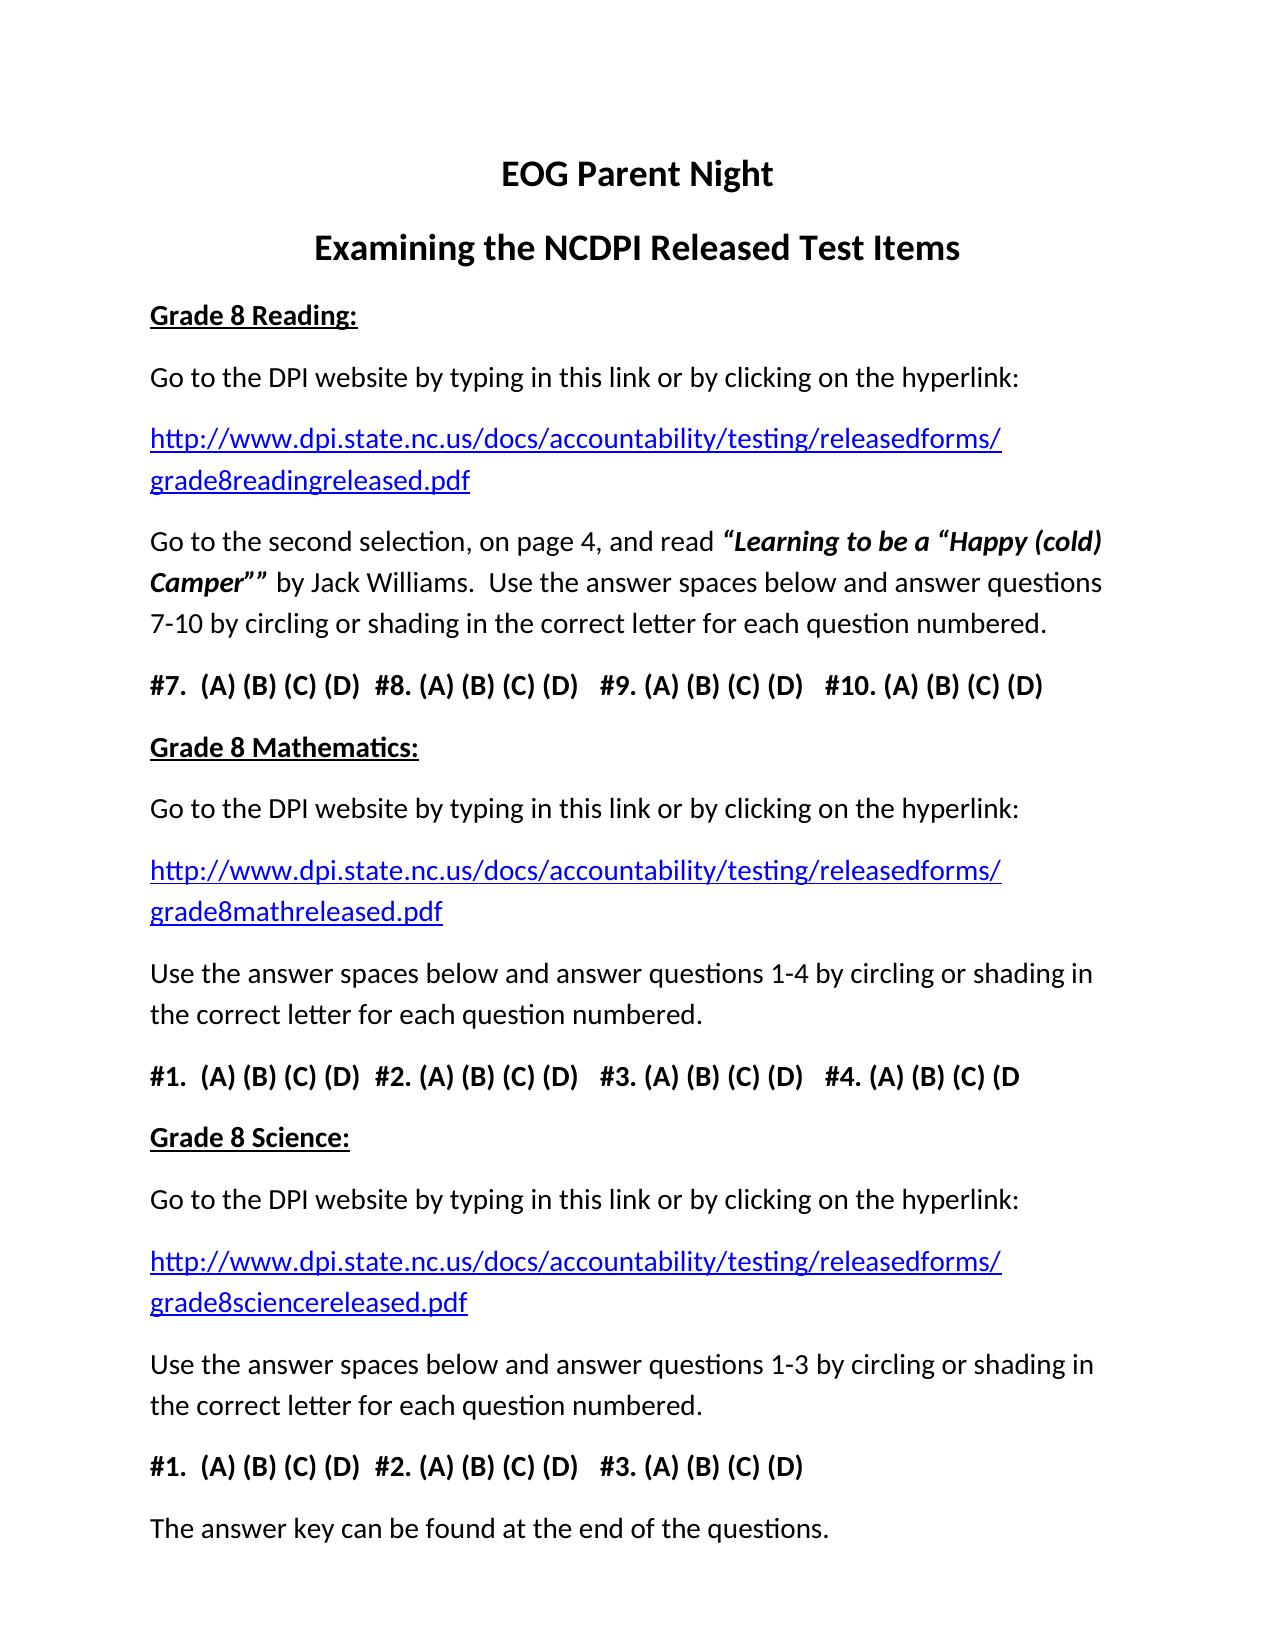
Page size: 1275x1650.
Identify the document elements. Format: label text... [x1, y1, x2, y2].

text Go to the DPI website by typing in this link or by clicking on the hyperlink: [150, 791, 1125, 826]
text http://www.dpi.state.nc.us/docs/accountability/testing/releasedforms/grade8mathreleased.pdf [150, 852, 1125, 929]
text http://www.dpi.state.nc.us/docs/accountability/testing/releasedforms/grade8sciencereleased.pdf [150, 1243, 1125, 1319]
text Go to the DPI website by typing in this link or by clicking on the hyperlink: [150, 359, 1125, 394]
text Grade 8 Science: [150, 1119, 1125, 1155]
text Use the answer spaces below and answer questions 1-4 by circling or shading in the correct letter for each question numbered. [150, 955, 1125, 1032]
text #1. (A) (B) (C) (D) #2. (A) (B) (C) (D) #3. (A) (B) (C) (D) #4. (A) (B) (C) (D [150, 1058, 1125, 1093]
text Grade 8 Mathematics: [150, 729, 1125, 764]
text EOG Parent Night [150, 150, 1125, 196]
text Use the answer spaces below and answer questions 1-3 by circling or shading in the correct letter for each question numbered. [150, 1346, 1125, 1422]
text Grade 8 Reading: [150, 297, 1125, 333]
text http://www.dpi.state.nc.us/docs/accountability/testing/releasedforms/grade8readingreleased.pdf [150, 421, 1125, 497]
text #1. (A) (B) (C) (D) #2. (A) (B) (C) (D) #3. (A) (B) (C) (D) [150, 1448, 1125, 1484]
text #7. (A) (B) (C) (D) #8. (A) (B) (C) (D) #9. (A) (B) (C) (D) #10. (A) (B) (C) (D) [150, 667, 1125, 703]
text Go to the DPI website by typing in this link or by clicking on the hyperlink: [150, 1181, 1125, 1217]
text Examining the NCDPI Released Test Items [150, 223, 1125, 269]
text Go to the second selection, on page 4, and read “Learning to be a “Happy (cold) Camper”” by Jack Williams. Use the answer spaces below and answer questions 7-10 by circling or shading in the correct letter for each question numbered. [150, 523, 1125, 641]
text The answer key can be found at the end of the questions. [150, 1510, 1125, 1546]
